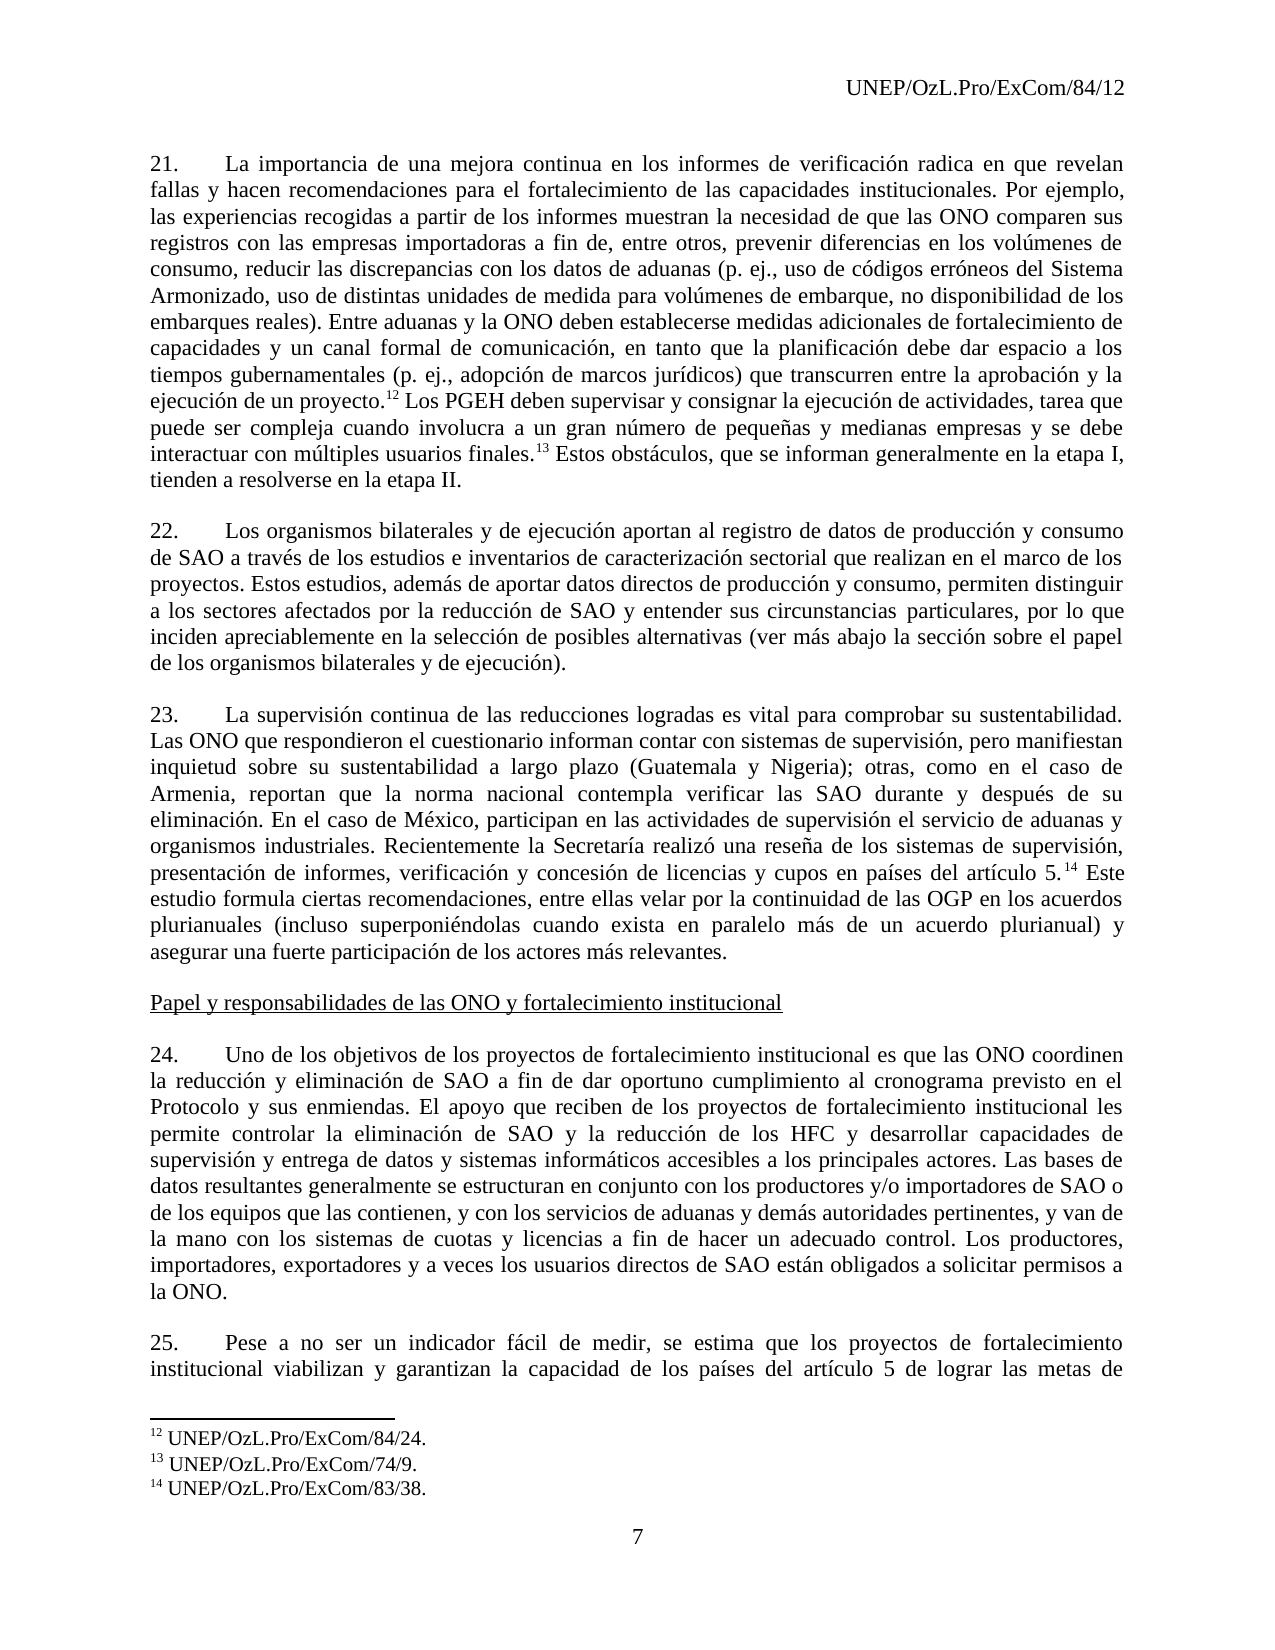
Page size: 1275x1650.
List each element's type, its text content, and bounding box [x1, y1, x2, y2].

list La supervisión continua de las reducciones logradas es vital para comprobar su sustentabilidad. Las ONO que respondieron el cuestionario informan contar con sistemas de supervisión, pero manifiestan inquietud sobre su sustentabilidad a largo plazo (Guatemala y Nigeria); otras, como en el caso de Armenia, reportan que la norma nacional contempla verificar las SAO durante y después de su eliminación. En el caso de México, participan en las actividades de supervisión el servicio de aduanas y organismos industriales. Recientemente la Secretaría realizó una reseña de los sistemas de supervisión, presentación de informes, verificación y concesión de licencias y cupos en países del artículo 5. Este estudio formula ciertas recomendaciones, entre ellas velar por la continuidad de las OGP en los acuerdos plurianuales (incluso superponiéndolas cuando exista en paralelo más de un acuerdo plurianual) y asegurar una fuerte participación de los actores más relevantes. [150, 701, 1125, 964]
list Los organismos bilaterales y de ejecución aportan al registro de datos de producción y consumo de SAO a través de los estudios e inventarios de caracterización sectorial que realizan en el marco de los proyectos. Estos estudios, además de aportar datos directos de producción y consumo, permiten distinguir a los sectores afectados por la reducción de SAO y entender sus circunstancias particulares, por lo que inciden apreciablemente en la selección de posibles alternativas (ver más abajo la sección sobre el papel de los organismos bilaterales y de ejecución). [150, 518, 1125, 676]
list Uno de los objetivos de los proyectos de fortalecimiento institucional es que las ONO coordinen la reducción y eliminación de SAO a fin de dar oportuno cumplimiento al cronograma previsto en el Protocolo y sus enmiendas. El apoyo que reciben de los proyectos de fortalecimiento institucional les permite controlar la eliminación de SAO y la reducción de los HFC y desarrollar capacidades de supervisión y entrega de datos y sistemas informáticos accesibles a los principales actores. Las bases de datos resultantes generalmente se estructuran en conjunto con los productores y/o importadores de SAO o de los equipos que las contienen, y con los servicios de aduanas y demás autoridades pertinentes, y van de la mano con los sistemas de cuotas y licencias a fin de hacer un adecuado control. Los productores, importadores, exportadores y a veces los usuarios directos de SAO están obligados a solicitar permisos a la ONO. [150, 1041, 1125, 1304]
text Papel y responsabilidades de las ONO y fortalecimiento institucional [150, 989, 1125, 1016]
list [150, 1329, 1125, 1382]
list La importancia de una mejora continua en los informes de verificación radica en que revelan fallas y hacen recomendaciones para el fortalecimiento de las capacidades institucionales. Por ejemplo, las experiencias recogidas a partir de los informes muestran la necesidad de que las ONO comparen sus registros con las empresas importadoras a fin de, entre otros, prevenir diferencias en los volúmenes de consumo, reducir las discrepancias con los datos de aduanas (p. ej., uso de códigos erróneos del Sistema Armonizado, uso de distintas unidades de medida para volúmenes de embarque, no disponibilidad de los embarques reales). Entre aduanas y la ONO deben establecerse medidas adicionales de fortalecimiento de capacidades y un canal formal de comunicación, en tanto que la planificación debe dar espacio a los tiempos gubernamentales (p. ej., adopción de marcos jurídicos) que transcurren entre la aprobación y la ejecución de un proyecto. Los PGEH deben supervisar y consignar la ejecución de actividades, tarea que puede ser compleja cuando involucra a un gran número de pequeñas y medianas empresas y se debe interactuar con múltiples usuarios finales. Estos obstáculos, que se informan generalmente en la etapa I, tienden a resolverse en la etapa II. [150, 150, 1125, 493]
